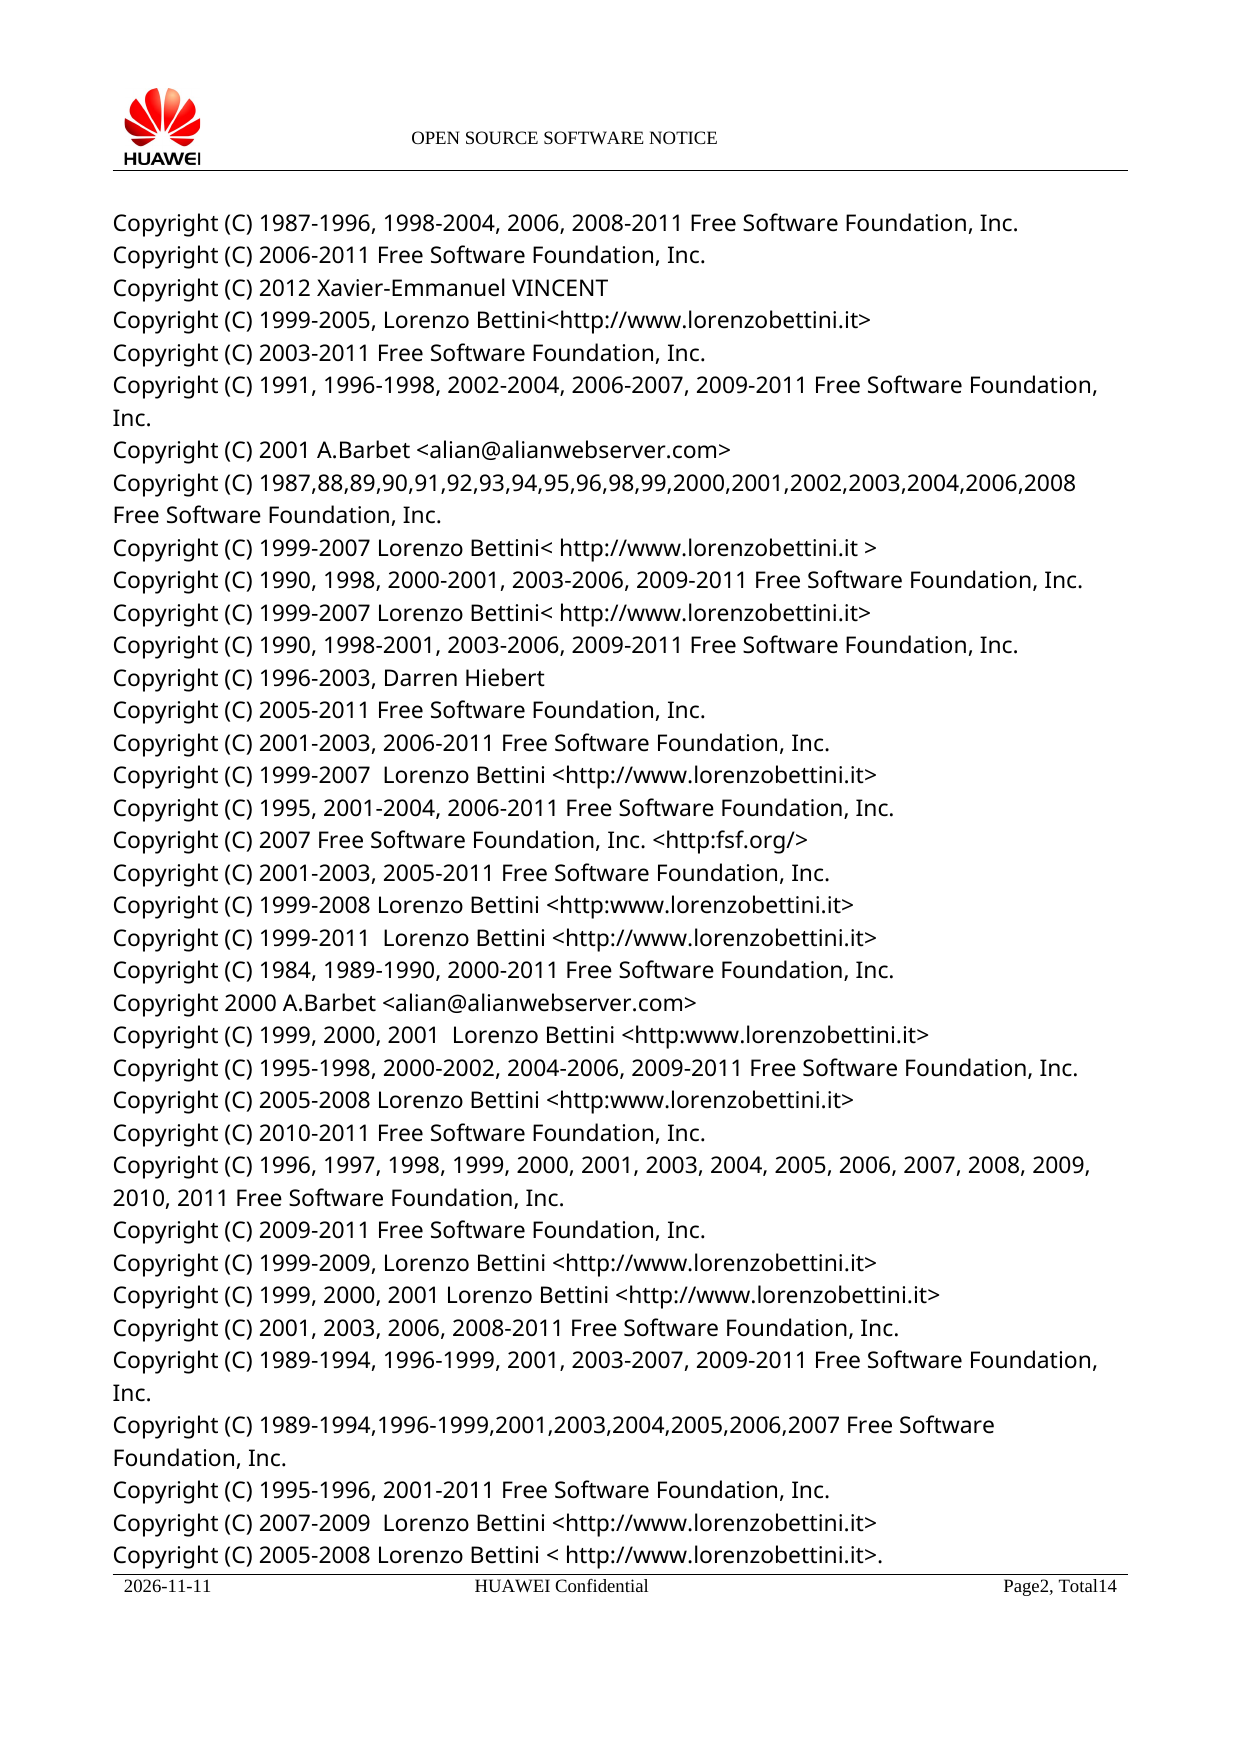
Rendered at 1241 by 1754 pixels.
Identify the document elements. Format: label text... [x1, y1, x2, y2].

picture [124, 88, 201, 165]
